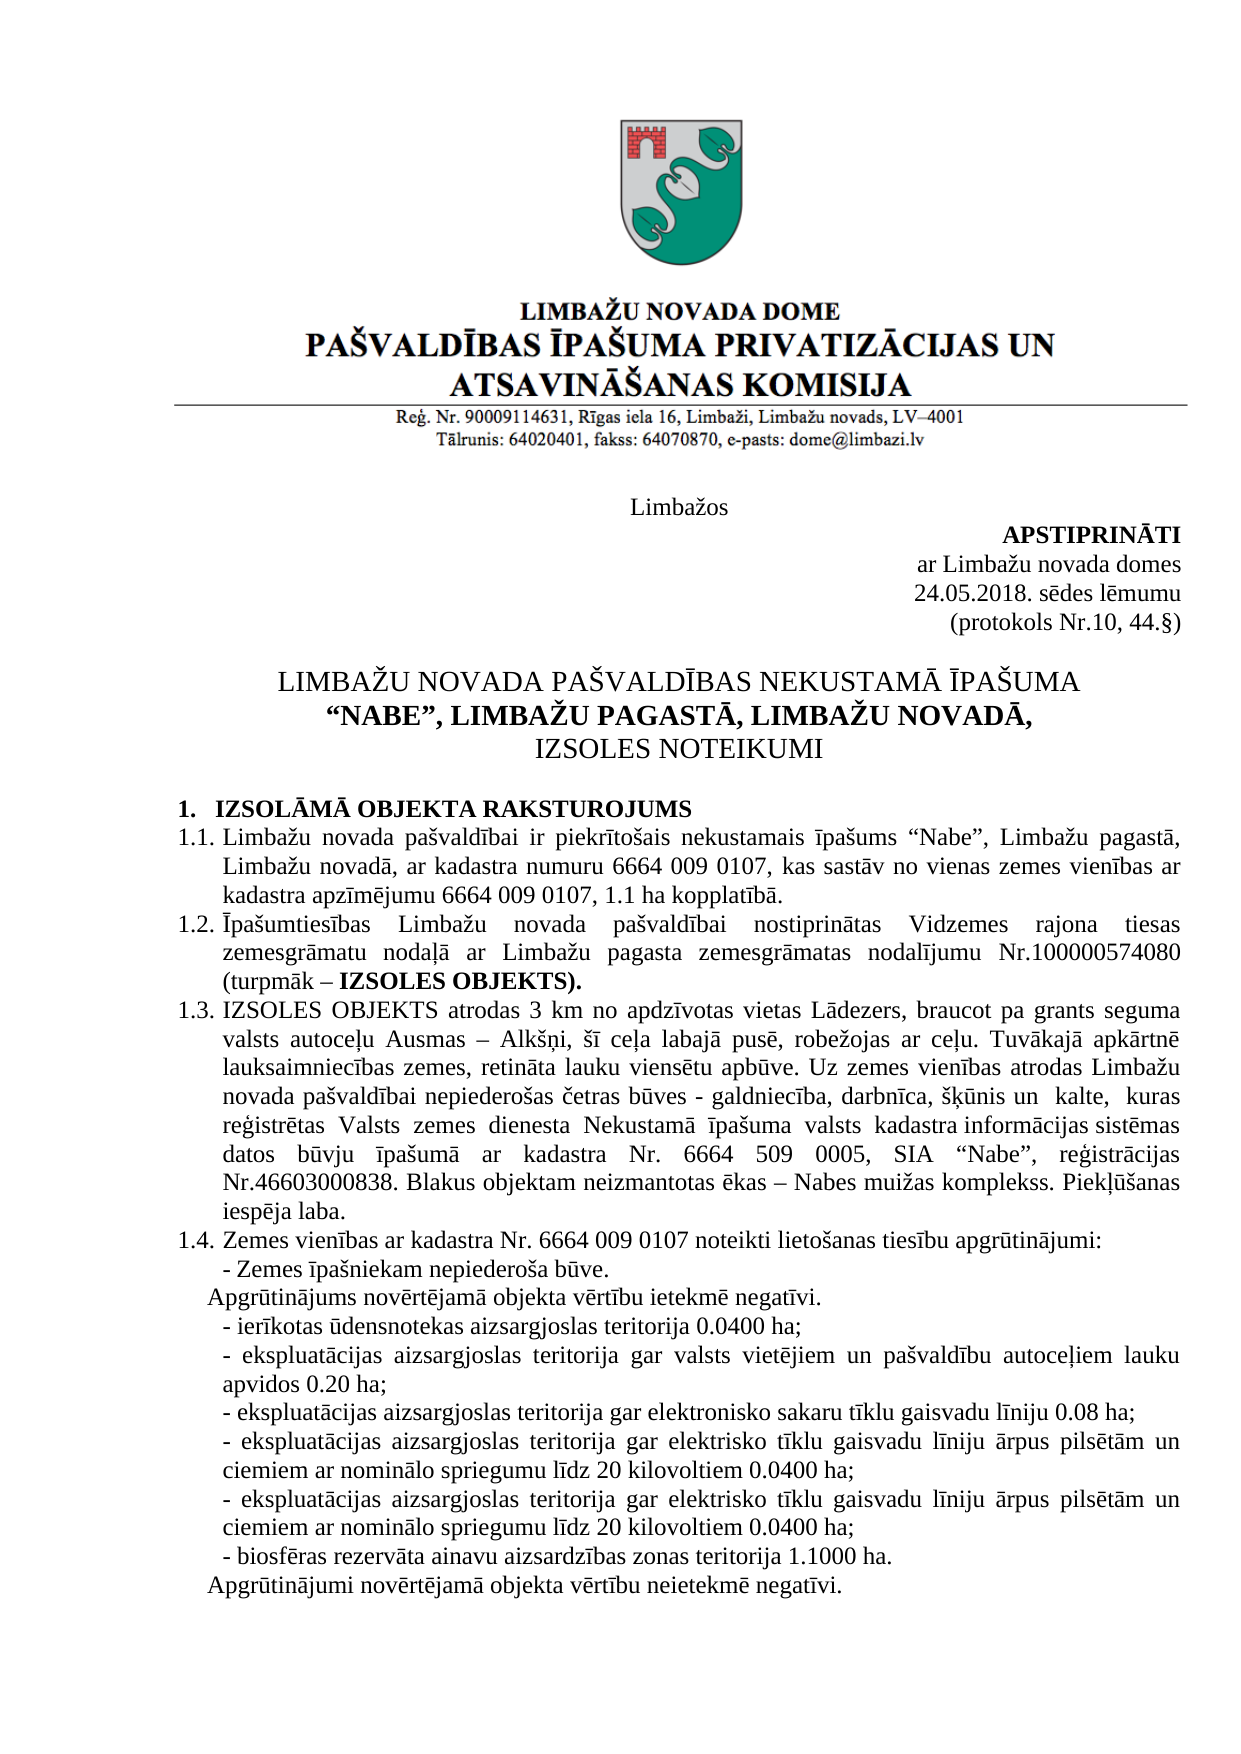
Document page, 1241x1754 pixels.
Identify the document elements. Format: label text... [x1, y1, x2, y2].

text limbažu NOVADA pašvaldības NEKUSTAMĀ ĪPAŠUMA [177, 664, 1181, 698]
list - ekspluatācijas aizsargjoslas teritorija gar valsts vietējiem un pašvaldību autoceļiem lauku apvidos 0.20 ha; [222, 1340, 1181, 1397]
list - ierīkotas ūdensnotekas aizsargjoslas teritorija 0.0400 ha; [222, 1311, 1181, 1340]
picture [0, 0, 1236, 451]
text APSTIPRINĀTI [852, 521, 1181, 549]
text ar Limbažu novada domes [477, 549, 1181, 578]
list - ekspluatācijas aizsargjoslas teritorija gar elektrisko tīklu gaisvadu līniju ārpus pilsētām un ciemiem ar nominālo spriegumu līdz 20 kilovoltiem 0.0400 ha; [222, 1484, 1181, 1541]
list Zemes vienības ar kadastra Nr. 6664 009 0107 noteikti lietošanas tiesību apgrūtinājumi: [177, 1225, 1181, 1254]
text 24.05.2018. sēdes lēmumu [477, 578, 1181, 607]
list Limbažu novada pašvaldībai ir piekrītošais nekustamais īpašums “Nabe”, Limbažu pagastā, Limbažu novadā, ar kadastra numuru 6664 009 0107, kas sastāv no vienas zemes vienības ar kadastra apzīmējumu 6664 009 0107, 1.1 ha kopplatībā. [177, 822, 1181, 909]
text Limbažos [177, 492, 1181, 521]
list IZSOLES OBJEKTS atrodas 3 km no apdzīvotas vietas Lādezers, braucot pa grants seguma valsts autoceļu Ausmas – Alkšņi, šī ceļa labajā pusē, robežojas ar ceļu. Tuvākajā apkārtnē lauksaimniecības zemes, retināta lauku viensētu apbūve. Uz zemes vienības atrodas Limbažu novada pašvaldībai nepiederošas četras būves - galdniecība, darbnīca, šķūnis un kalte, kuras reģistrētas Valsts zemes dienesta Nekustamā īpašuma valsts kadastra informācijas sistēmas datos būvju īpašumā ar kadastra Nr. 6664 509 0005, SIA “Nabe”, reģistrācijas Nr.46603000838. Blakus objektam neizmantotas ēkas – Nabes muižas komplekss. Piekļūšanas iespēja laba. [177, 995, 1181, 1225]
list - Zemes īpašniekam nepiederoša būve. [222, 1254, 1181, 1282]
text (protokols Nr.10, 44.§) [177, 607, 1181, 636]
list - ekspluatācijas aizsargjoslas teritorija gar elektronisko sakaru tīklu gaisvadu līniju 0.08 ha; [222, 1397, 1181, 1426]
text IZSOLES NOTEIKUMI [177, 731, 1181, 765]
list IZSOLĀMĀ OBJEKTA RAKSTUROJUMS [177, 794, 1181, 822]
list - ekspluatācijas aizsargjoslas teritorija gar elektrisko tīklu gaisvadu līniju ārpus pilsētām un ciemiem ar nominālo spriegumu līdz 20 kilovoltiem 0.0400 ha; [222, 1426, 1181, 1484]
list Apgrūtinājumi novērtējamā objekta vērtību neietekmē negatīvi. [207, 1570, 1181, 1599]
list - biosfēras rezervāta ainavu aizsardzības zonas teritorija 1.1000 ha. [222, 1541, 1181, 1570]
list Īpašumtiesības Limbažu novada pašvaldībai nostiprinātas Vidzemes rajona tiesas zemesgrāmatu nodaļā ar Limbažu pagasta zemesgrāmatas nodalījumu Nr.100000574080 (turpmāk – IZSOLES OBJEKTS). [177, 909, 1181, 995]
list Apgrūtinājums novērtējamā objekta vērtību ietekmē negatīvi. [207, 1282, 1181, 1311]
text “NABE”, Limbažu pagastĀ, Limbažu novadĀ, [177, 698, 1181, 731]
